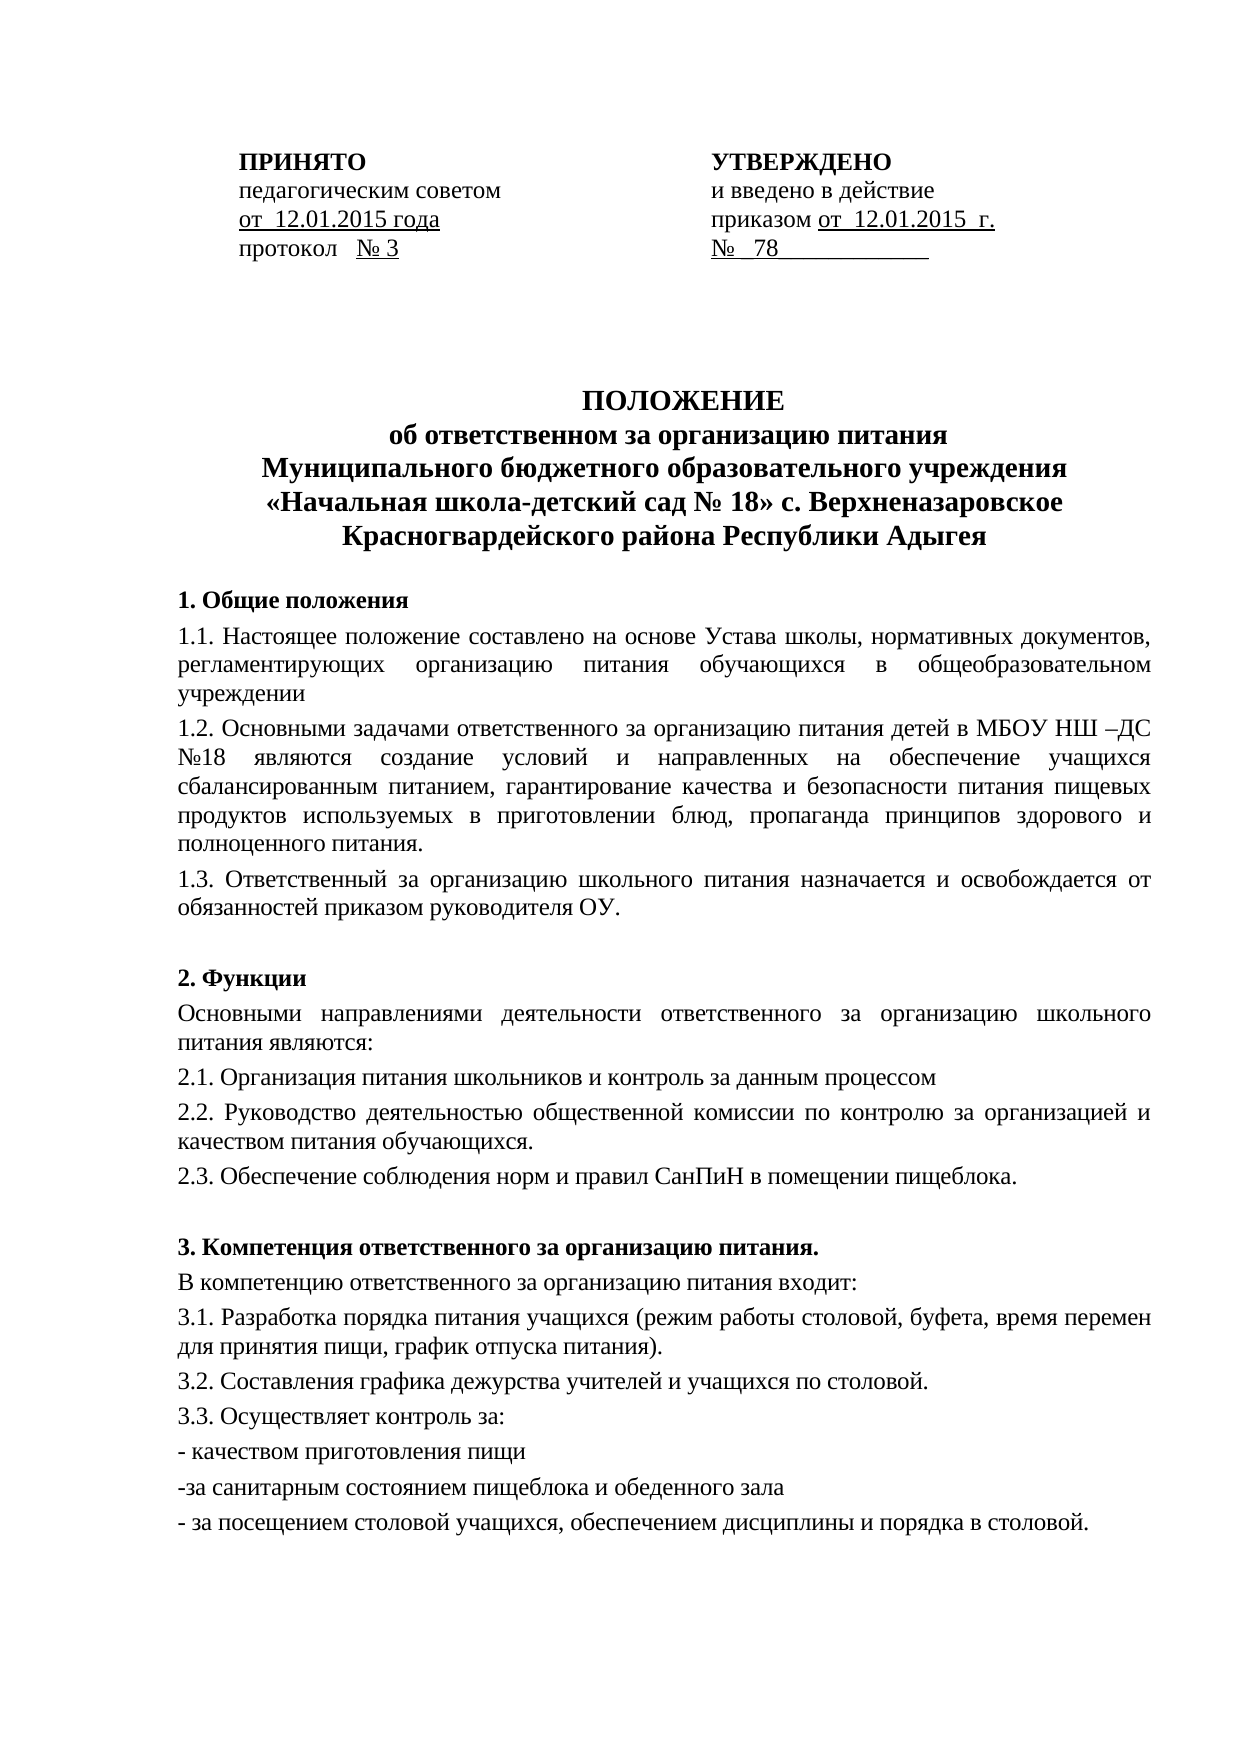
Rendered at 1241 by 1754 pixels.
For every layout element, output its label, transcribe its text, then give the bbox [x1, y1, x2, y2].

text - качеством приготовления пищи [177, 1436, 1152, 1465]
text 2.2. Руководство деятельностью общественной комиссии по контролю за организацией и качеством питания обучающихся. [177, 1097, 1152, 1155]
list Муниципального бюджетного образовательного учреждения «Начальная школа-детский сад № 18» с. Верхненазаровское Красногвардейского района Республики Адыгея [177, 451, 1152, 551]
text 1.3. Ответственный за организацию школьного питания назначается и освобождается от обязанностей приказом руководителя ОУ. [177, 864, 1152, 921]
text -за санитарным состоянием пищеблока и обеденного зала [177, 1472, 1152, 1500]
text 3.1. Разработка порядка питания учащихся (режим работы столовой, буфета, время перемен для принятия пищи, график отпуска питания). [177, 1302, 1152, 1359]
table_header УТВЕРЖДЕНО и введено в действие приказом от 12.01.2015 г. № _78____________ [650, 147, 1104, 287]
text В компетенцию ответственного за организацию питания входит: [177, 1267, 1152, 1296]
text 1. Общие положения [177, 586, 1152, 614]
text Основными направлениями деятельности ответственного за организацию школьного питания являются: [177, 998, 1152, 1056]
text 2.3. Обеспечение соблюдения норм и правил СанПиН в помещении пищеблока. [177, 1161, 1152, 1190]
text 3.2. Составления графика дежурства учителей и учащихся по столовой. [177, 1366, 1152, 1395]
text об ответственном за организацию питания [177, 417, 1152, 451]
text 1.1. Настоящее положение составлено на основе Устава школы, нормативных документов, регламентирующих организацию питания обучающихся в общеобразовательном учреждении [177, 621, 1152, 707]
text 1.2. Основными задачами ответственного за организацию питания детей в МБОУ НШ –ДС №18 являются создание условий и направленных на обеспечение учащихся сбалансированным питанием, гарантирование качества и безопасности питания пищевых продуктов используемых в приготовлении блюд, пропаганда принципов здорового и полноценного питания. [177, 713, 1152, 857]
text - за посещением столовой учащихся, обеспечением дисциплины и порядка в столовой. [177, 1507, 1152, 1536]
text 3.3. Осуществляет контроль за: [177, 1401, 1152, 1430]
text 3. Компетенция ответственного за организацию питания. [177, 1232, 1152, 1260]
text 2. Функции [177, 963, 1152, 992]
text 2.1. Организация питания школьников и контроль за данным процессом [177, 1062, 1152, 1091]
text ПОЛОЖЕНИЕ [215, 383, 1152, 417]
table_header ПРИНЯТО педагогическим советом от 12.01.2015 года протокол № 3 [177, 147, 649, 287]
